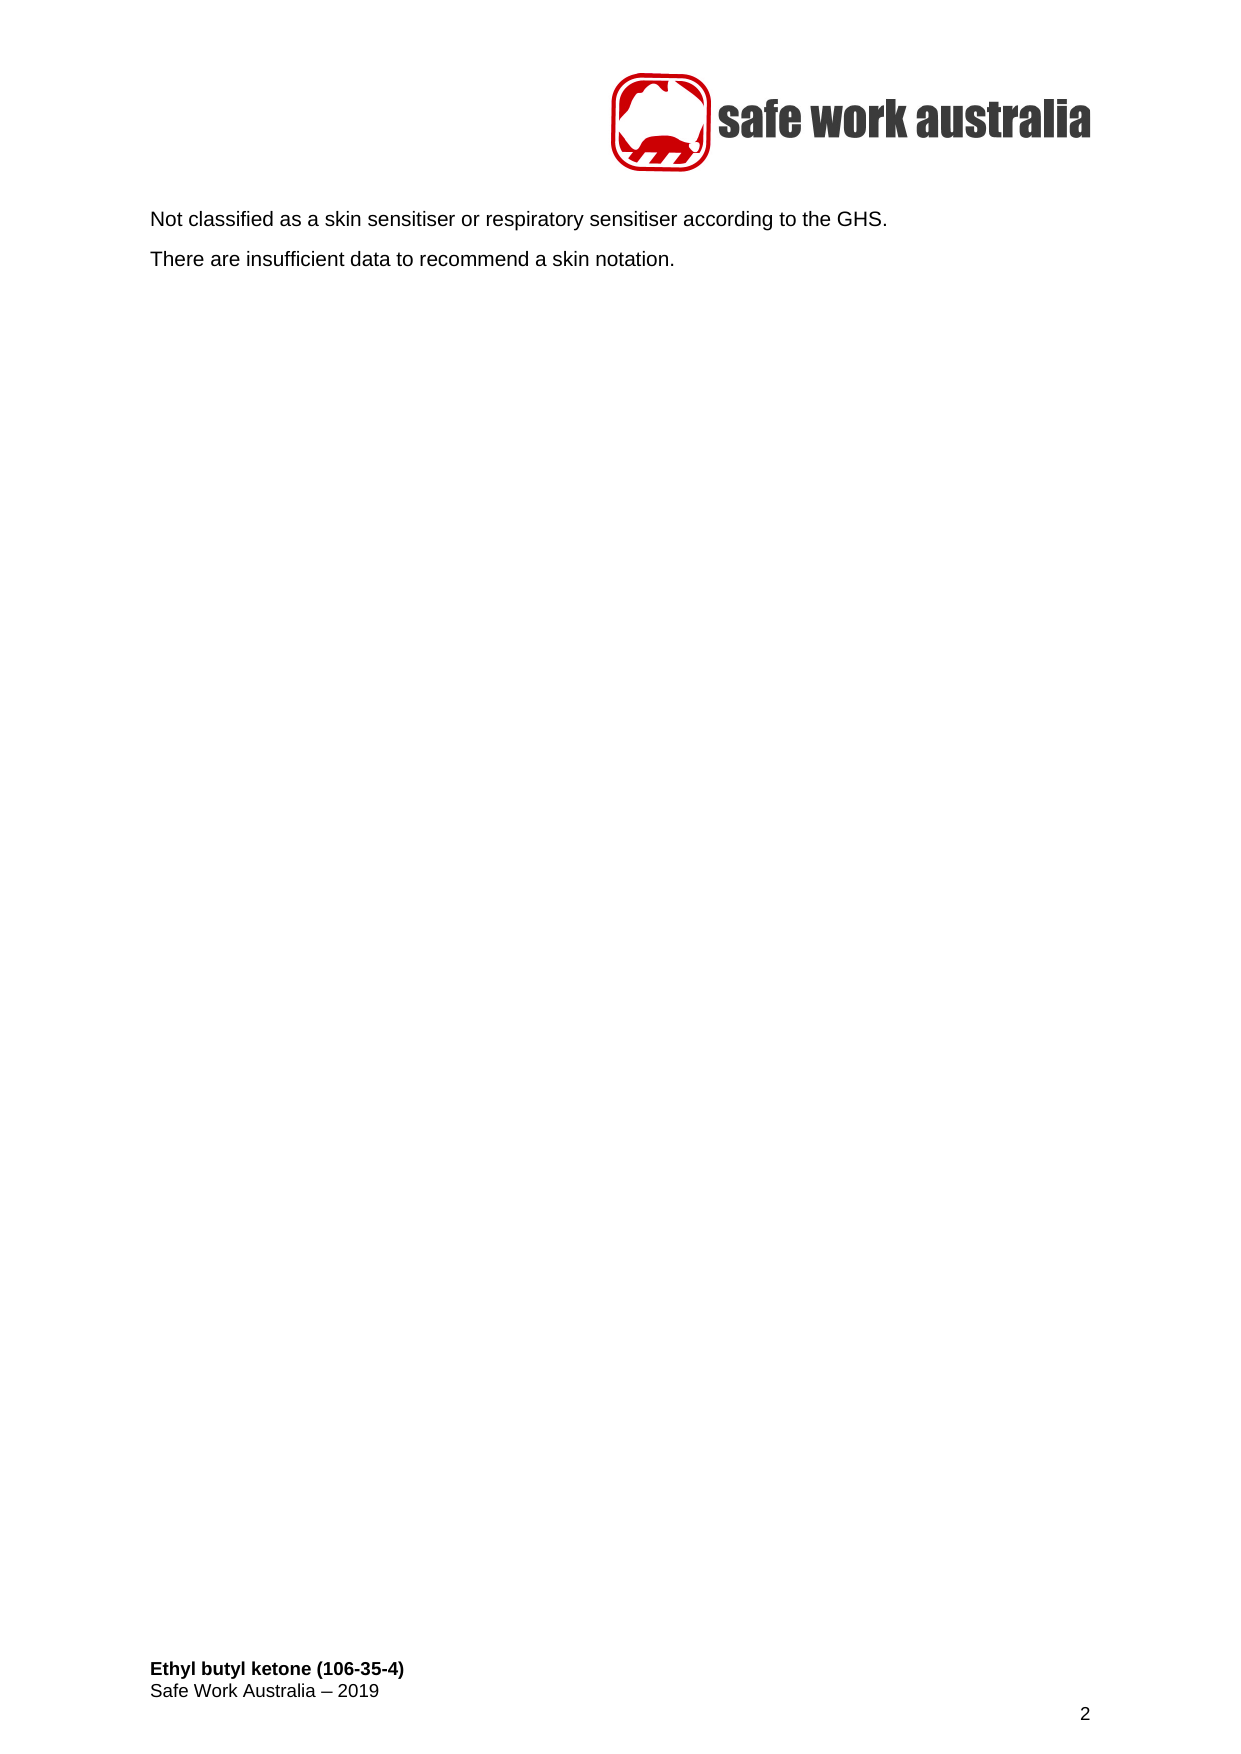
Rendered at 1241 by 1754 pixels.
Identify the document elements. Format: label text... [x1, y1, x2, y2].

picture [608, 73, 1091, 172]
text Not classified as a skin sensitiser or respiratory sensitiser according to the GHS. [150, 207, 1090, 231]
text There are insufficient data to recommend a skin notation. [150, 247, 1090, 271]
